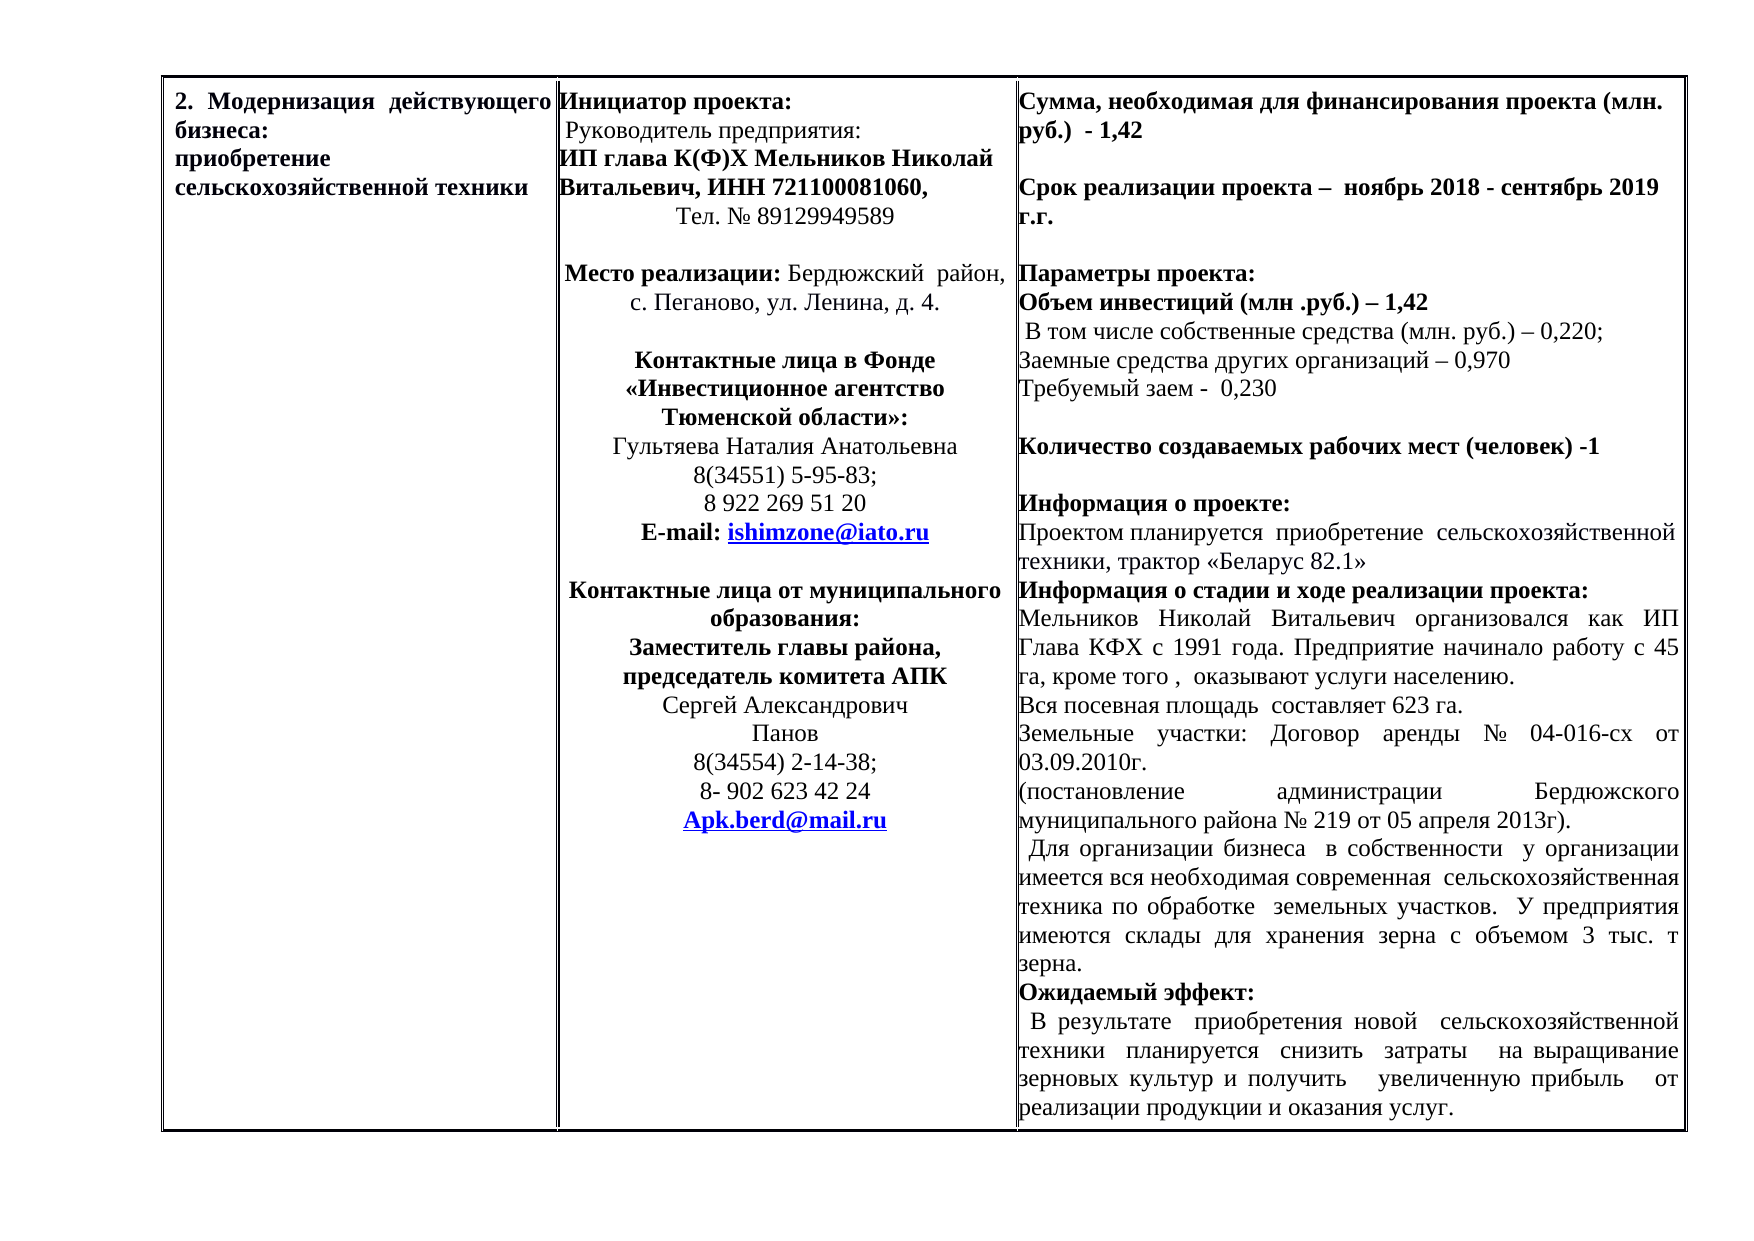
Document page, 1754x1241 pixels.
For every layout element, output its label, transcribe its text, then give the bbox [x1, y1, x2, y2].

table_cell 2. Модернизация действующего бизнеса: приобретение сельскохозяйственной техники [164, 77, 558, 1129]
table_cell Сумма, необходимая для финансирования проекта (млн. руб.) - 1,42 Срок реализации проекта – ноябрь 2018 - сентябрь 2019 г.г. Параметры проекта: Объем инвестиций (млн .руб.) – 1,42 В том числе собственные средства (млн. руб.) – 0,220; Заемные средства других организаций – 0,970 Требуемый заем - 0,230 Количество создаваемых рабочих мест (человек) -1 Информация о проекте: Проектом планируется приобретение сельскохозяйственной техники, трактор «Беларус 82.1» Информация о стадии и ходе реализации проекта: Мельников Николай Витальевич организовался как ИП Глава КФХ с 1991 года. Предприятие начинало работу с 45 га, кроме того , оказывают услуги населению. Вся посевная площадь составляет 623 га. Земельные участки: Договор аренды № 04-016-сх от 03.09.2010г. (постановление администрации Бердюжского муниципального района № 219 от 05 апреля 2013г). Для организации бизнеса в собственности у организации имеется вся необходимая современная сельскохозяйственная техника по обработке земельных участков. У предприятия имеются склады для хранения зерна с объемом 3 тыс. т зерна. Ожидаемый эффект: В результате приобретения новой сельскохозяйственной техники планируется снизить затраты на выращивание зерновых культур и получить увеличенную прибыль от реализации продукции и оказания услуг. [1018, 78, 1684, 1129]
table_cell Инициатор проекта: Руководитель предприятия: ИП глава К(Ф)Х Мельников Николай Витальевич, ИНН 721100081060, Тел. № 89129949589 Место реализации: Бердюжский район, с. Пеганово, ул. Ленина, д. 4. Контактные лица в Фонде «Инвестиционное агентство Тюменской области»: Гультяева Наталия Анатольевна 8(34551) 5-95-83; 8 922 269 51 20 E-mail: ishimzone@iato.ru Контактные лица от муниципального образования: Заместитель главы района, председатель комитета АПК Сергей Александрович Панов 8(34554) 2-14-38; 8- 902 623 42 24 Apk.berd@mail.ru [558, 78, 1018, 1129]
